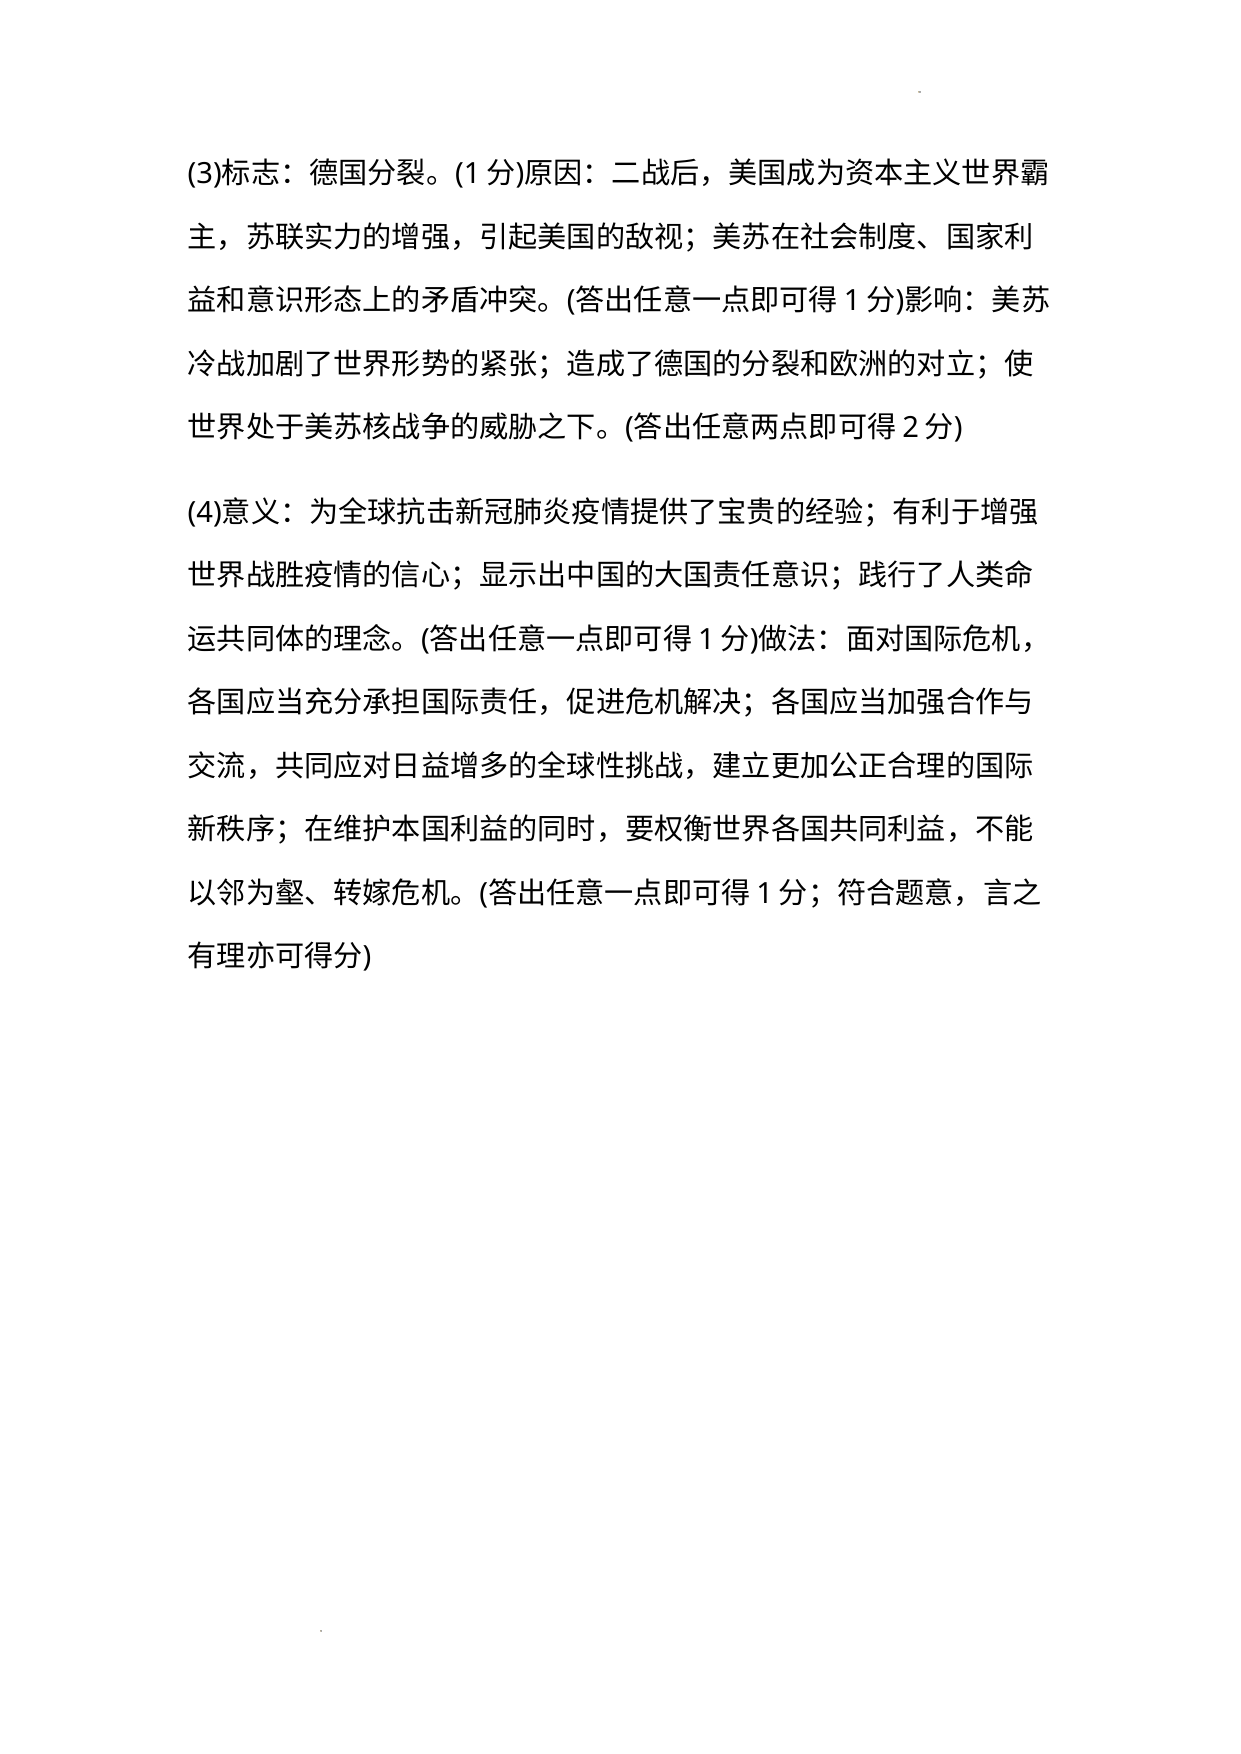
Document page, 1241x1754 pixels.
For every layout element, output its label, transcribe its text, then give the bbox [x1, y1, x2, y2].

text (3)标志：德国分裂。(1分)原因：二战后，美国成为资本主义世界霸主，苏联实力的增强，引起美国的敌视；美苏在社会制度、国家利益和意识形态上的矛盾冲突。(答出任意一点即可得1分)影响：美苏冷战加剧了世界形势的紧张；造成了德国的分裂和欧洲的对立；使世界处于美苏核战争的威胁之下。(答出任意两点即可得2分) [187, 150, 1053, 446]
text (4)意义：为全球抗击新冠肺炎疫情提供了宝贵的经验；有利于增强世界战胜疫情的信心；显示出中国的大国责任意识；践行了人类命运共同体的理念。(答出任意一点即可得1分)做法：面对国际危机，各国应当充分承担国际责任，促进危机解决；各国应当加强合作与交流，共同应对日益增多的全球性挑战，建立更加公正合理的国际新秩序；在维护本国利益的同时，要权衡世界各国共同利益，不能以邻为壑、转嫁危机。(答出任意一点即可得1分；符合题意，言之有理亦可得分) [187, 488, 1053, 975]
